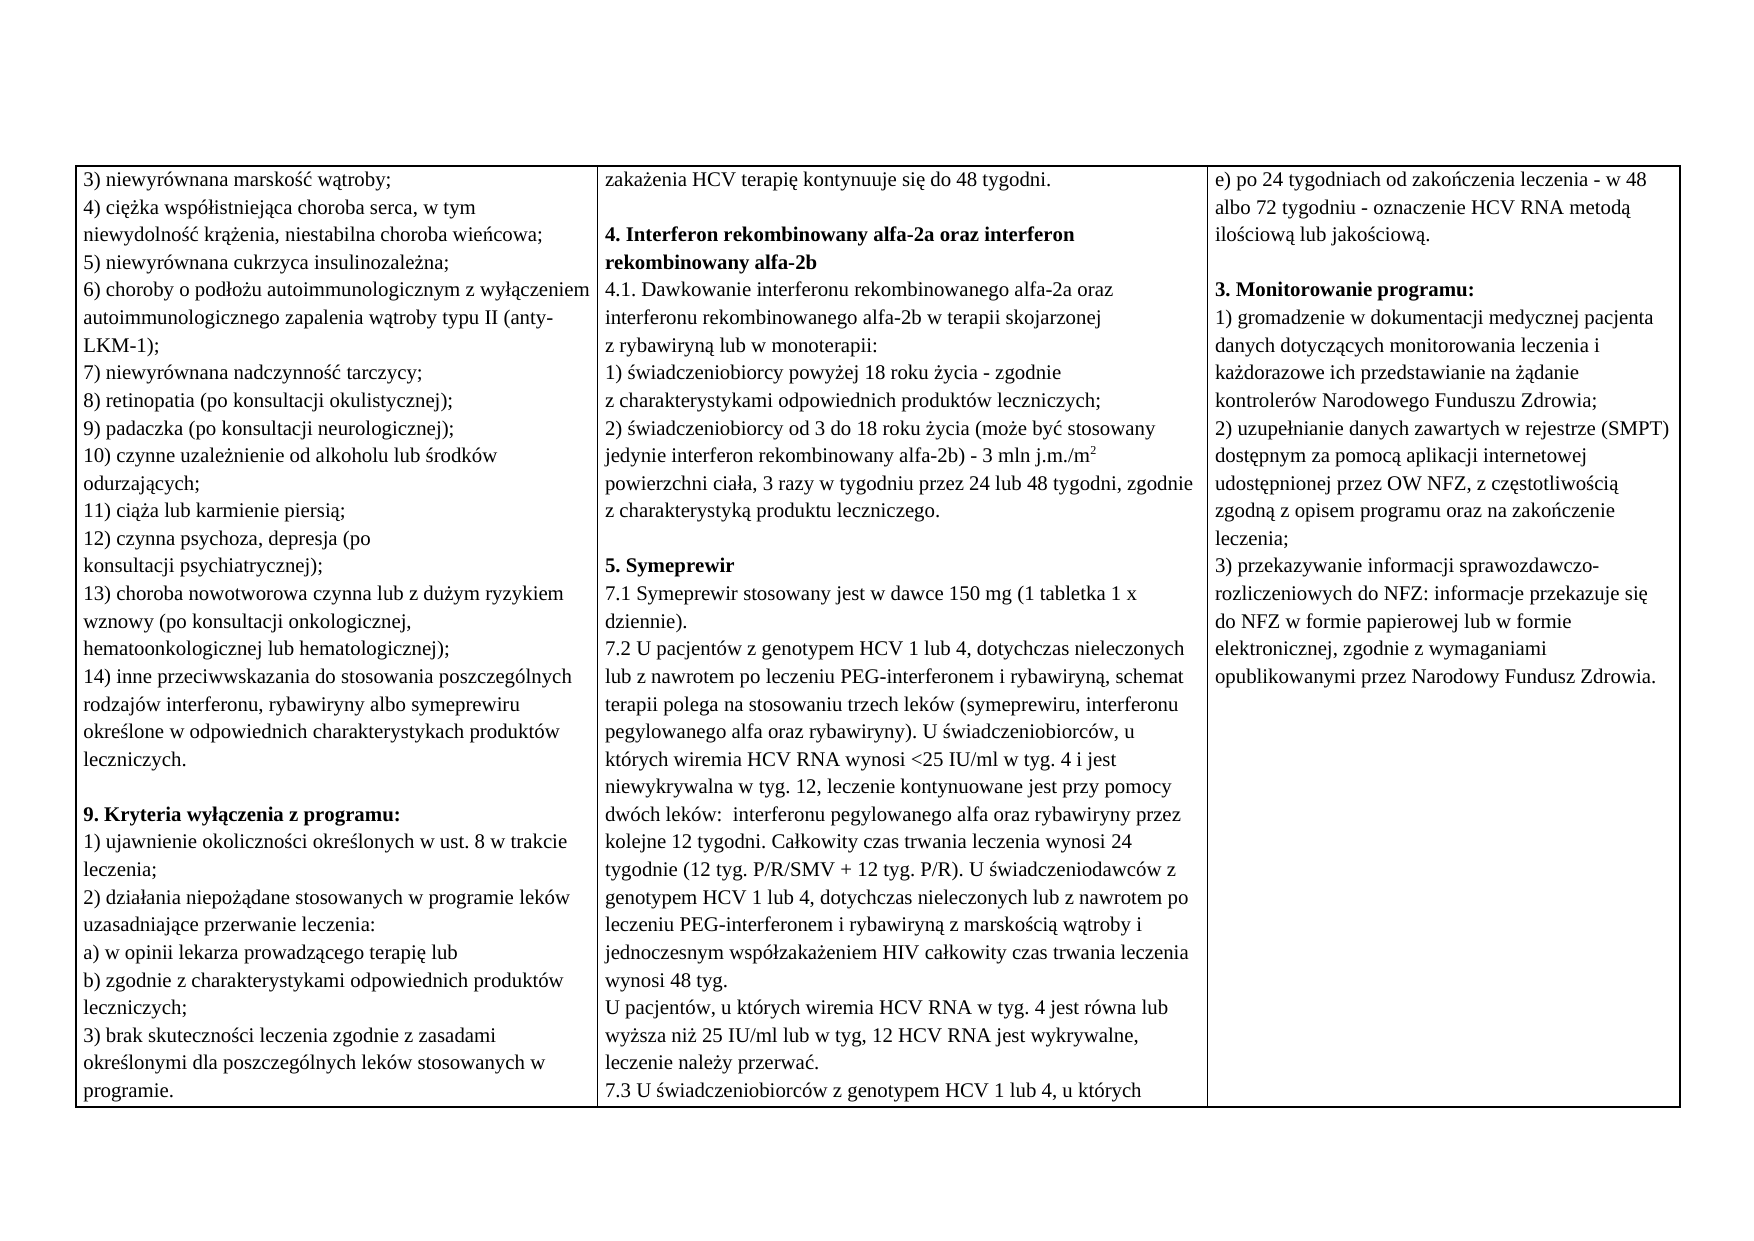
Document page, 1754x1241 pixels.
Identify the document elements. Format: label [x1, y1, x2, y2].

table_cell [77, 167, 597, 1106]
table_cell [1208, 167, 1679, 1106]
table_cell [598, 167, 1207, 1106]
